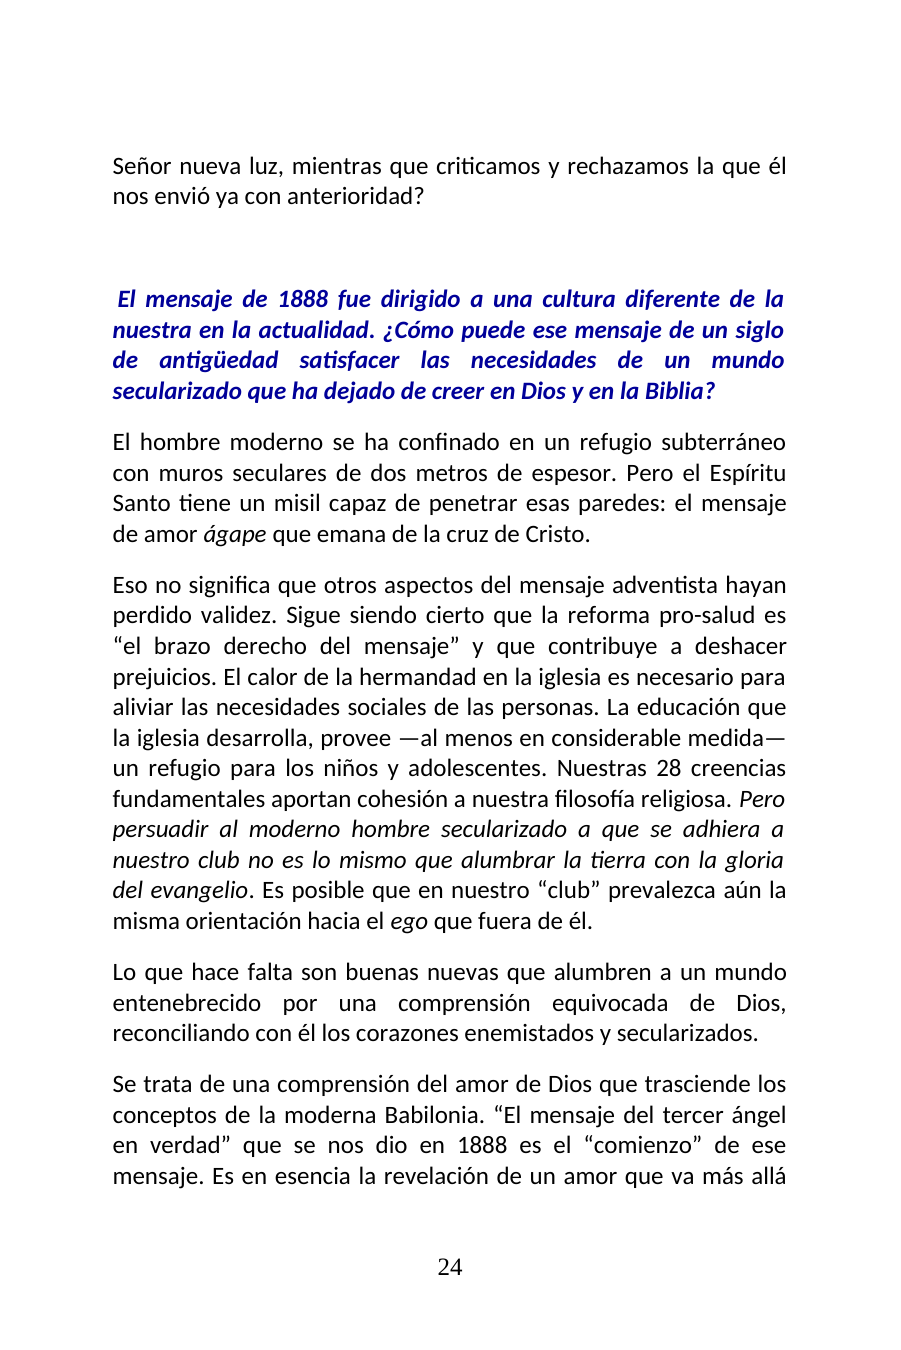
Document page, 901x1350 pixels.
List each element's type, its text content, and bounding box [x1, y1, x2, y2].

text Lo que hace falta son buenas nuevas que alumbren a un mundo entenebrecido por una comprensión equivocada de Dios, reconciliando con él los corazones enemistados y secularizados. [112, 956, 788, 1048]
text Eso no significa que otros aspectos del mensaje adventista hayan perdido validez. Sigue siendo cierto que la reforma pro-salud es “el brazo derecho del mensaje” y que contribuye a deshacer prejuicios. El calor de la hermandad en la iglesia es necesario para aliviar las necesidades sociales de las personas. La educación que la iglesia desarrolla, provee —al menos en considerable medida— un refugio para los niños y adolescentes. Nuestras 28 creencias fundamentales aportan cohesión a nuestra filosofía religiosa. Pero persuadir al moderno hombre secularizado a que se adhiera a nuestro club no es lo mismo que alumbrar la tierra con la gloria del evangelio. Es posible que en nuestro “club” prevalezca aún la misma orientación hacia el ego que fuera de él. [112, 569, 788, 935]
text El mensaje de 1888 fue dirigido a una cultura diferente de la nuestra en la actualidad. ¿Cómo puede ese mensaje de un siglo de antigüedad satisfacer las necesidades de un mundo secularizado que ha dejado de creer en Dios y en la Biblia? [112, 283, 788, 405]
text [112, 150, 788, 211]
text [112, 1068, 788, 1191]
text El hombre moderno se ha confinado en un refugio subterráneo con muros seculares de dos metros de espesor. Pero el Espíritu Santo tiene un misil capaz de penetrar esas paredes: el mensaje de amor ágape que emana de la cruz de Cristo. [112, 426, 788, 548]
